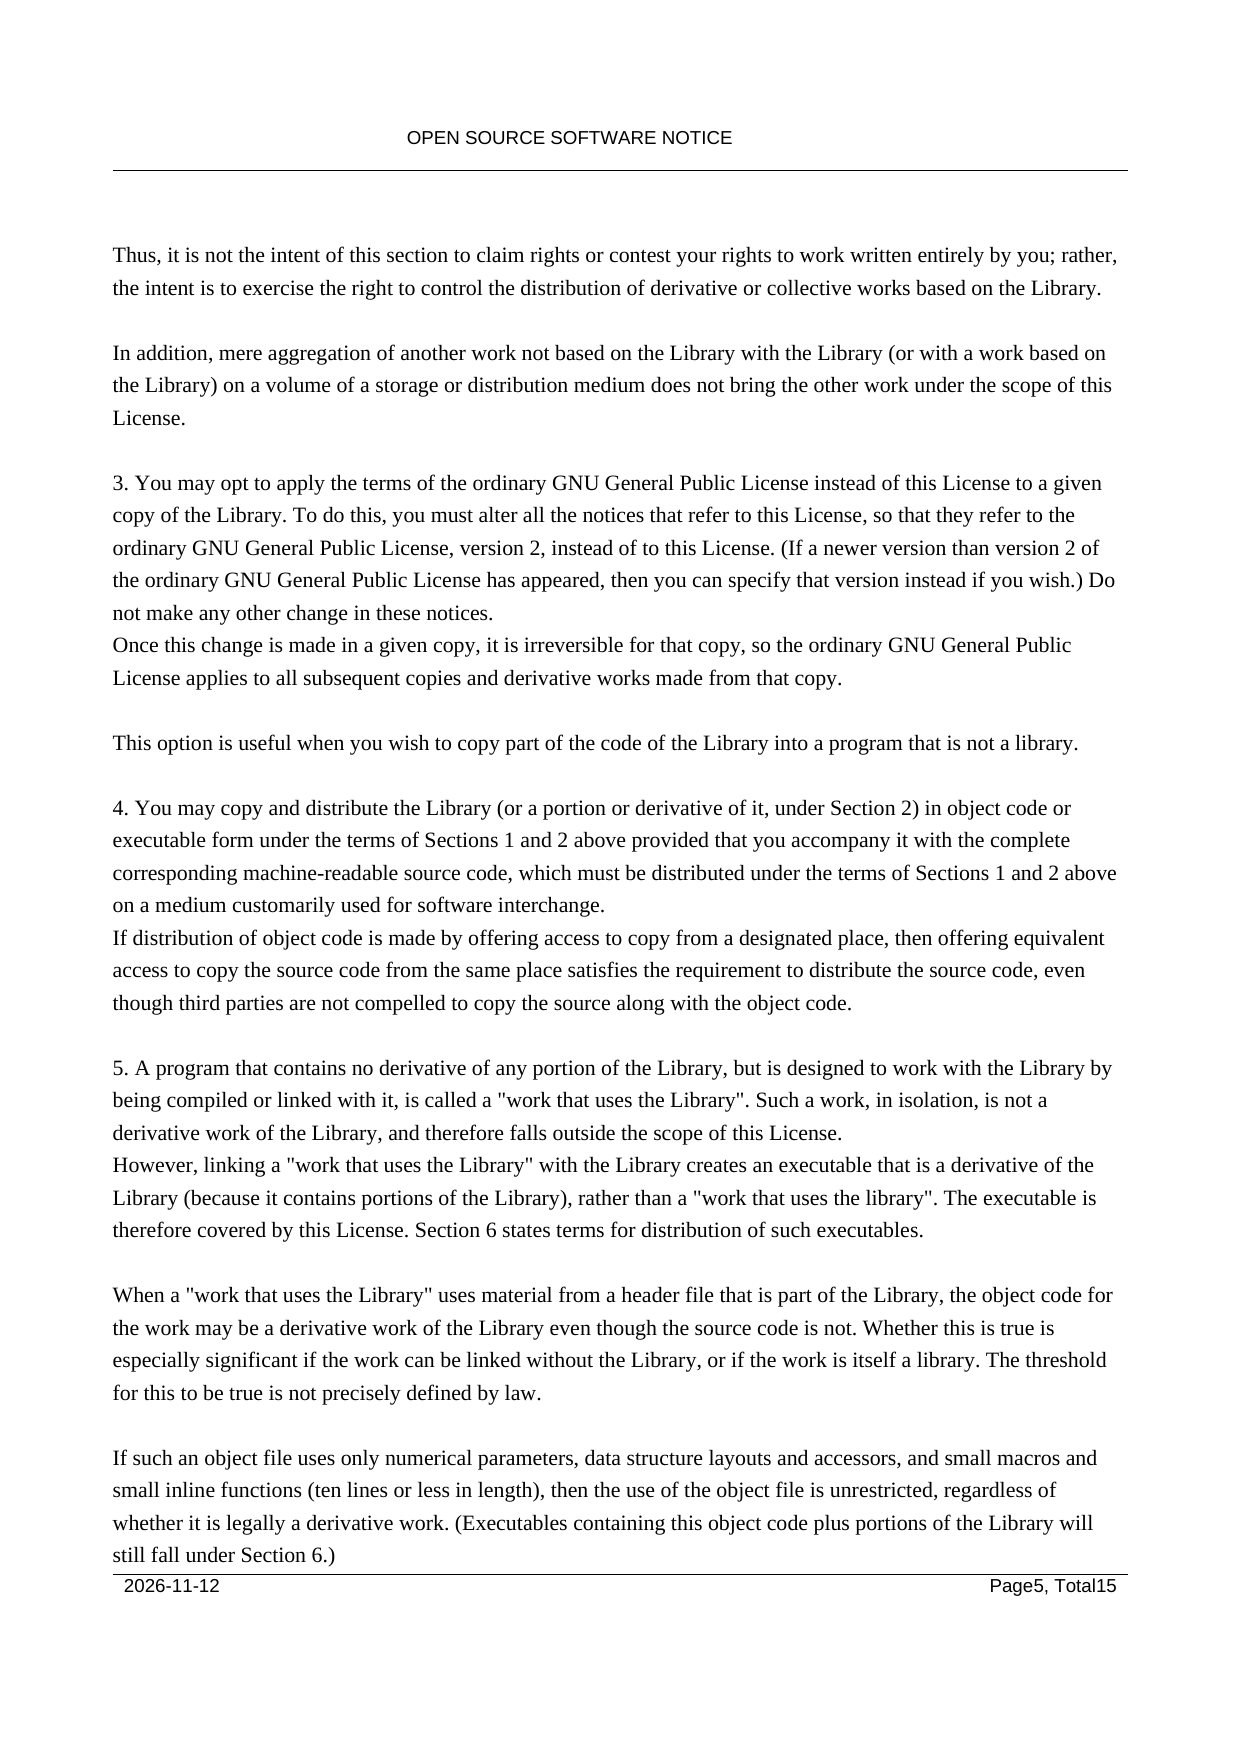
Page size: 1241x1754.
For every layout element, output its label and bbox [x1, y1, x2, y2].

text [112, 206, 1128, 1571]
